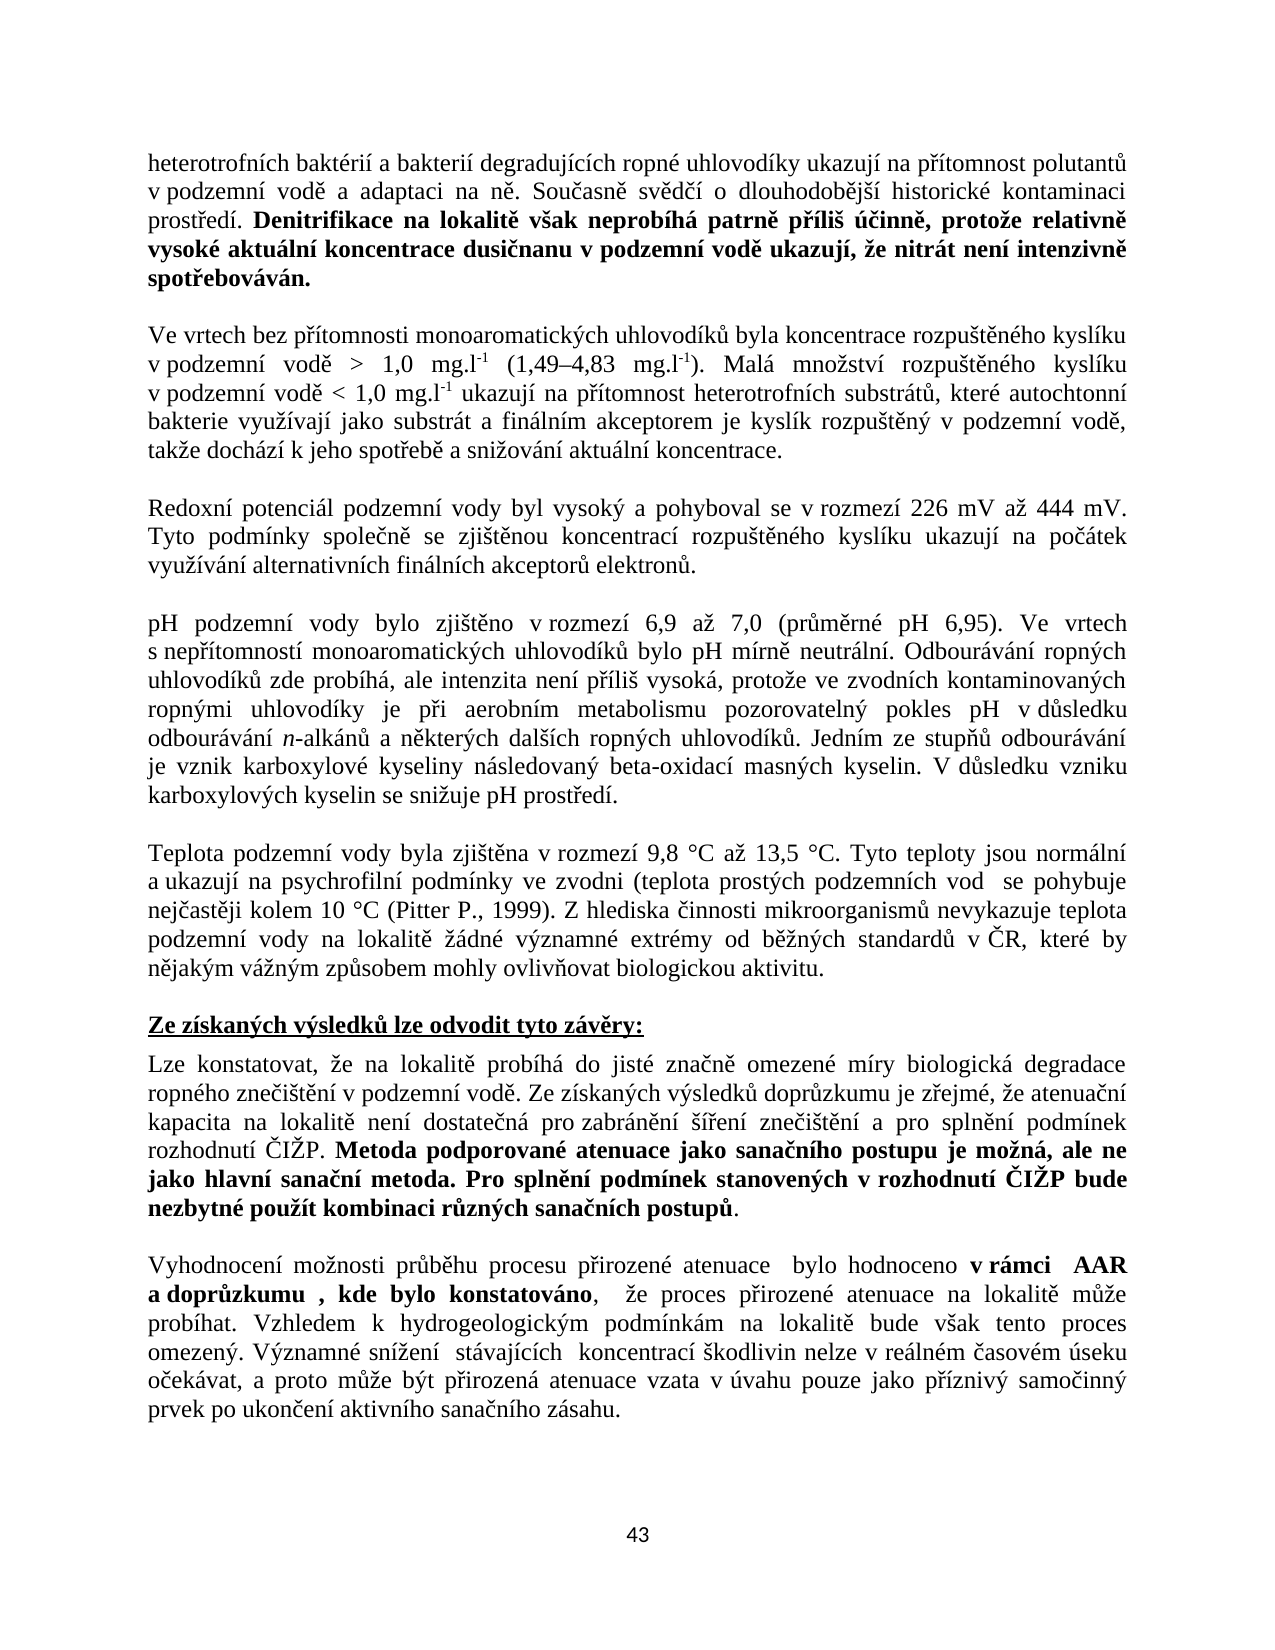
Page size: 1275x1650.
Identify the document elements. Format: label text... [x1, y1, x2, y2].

text Teplota podzemní vody byla zjištěna v rozmezí až . Tyto teploty jsou normální a ukazují na psychrofilní podmínky ve zvodni (teplota prostých podzemních vod se pohybuje nejčastěji kolem (Pitter P., 1999). Z hlediska činnosti mikroorganismů nevykazuje teplota podzemní vody na lokalitě žádné významné extrémy od běžných standardů v ČR, které by nějakým vážným způsobem mohly ovlivňovat biologickou aktivitu. [148, 838, 1127, 981]
text Ze získaných výsledků lze odvodit tyto závěry: [148, 1010, 1127, 1039]
text Vyhodnocení možnosti průběhu procesu přirozené atenuace bylo hodnoceno v rámci AAR a doprůzkumu , kde bylo konstatováno, že proces přirozené atenuace na lokalitě může probíhat. Vzhledem k hydrogeologickým podmínkám na lokalitě bude však tento proces omezený. Významné snížení stávajících koncentrací škodlivin nelze v reálném časovém úseku očekávat, a proto může být přirozená atenuace vzata v úvahu pouze jako příznivý samočinný prvek po ukončení aktivního sanačního zásahu. [148, 1251, 1127, 1423]
text Ve vrtech bez přítomnosti monoaromatických uhlovodíků byla koncentrace rozpuštěného kyslíku v podzemní vodě > 1,0 mg.l-1 (1,49–4,83 mg.l-1). Malá množství rozpuštěného kyslíku v podzemní vodě < 1,0 mg.l-1 ukazují na přítomnost heterotrofních substrátů, které autochtonní bakterie využívají jako substrát a finálním akceptorem je kyslík rozpuštěný v podzemní vodě, takže dochází k jeho spotřebě a snižování aktuální koncentrace. [148, 320, 1127, 464]
text Redoxní potenciál podzemní vody byl vysoký a pohyboval se v rozmezí 226 mV až 444 mV. Tyto podmínky společně se zjištěnou koncentrací rozpuštěného kyslíku ukazují na počátek využívání alternativních finálních akceptorů elektronů. [148, 493, 1127, 579]
text Lze konstatovat, že na lokalitě probíhá do jisté značně omezené míry biologická degradace ropného znečištění v podzemní vodě. Ze získaných výsledků doprůzkumu je zřejmé, že atenuační kapacita na lokalitě není dostatečná pro zabránění šíření znečištění a pro splnění podmínek rozhodnutí ČIŽP. Metoda podporované atenuace jako sanačního postupu je možná, ale ne jako hlavní sanační metoda. Pro splnění podmínek stanovených v rozhodnutí ČIŽP bude nezbytné použít kombinaci různých sanačních postupů. [148, 1049, 1127, 1222]
text pH podzemní vody bylo zjištěno v rozmezí 6,9 až 7,0 (průměrné pH 6,95). Ve vrtech s nepřítomností monoaromatických uhlovodíků bylo pH mírně neutrální. Odbourávání ropných uhlovodíků zde probíhá, ale intenzita není příliš vysoká, protože ve zvodních kontaminovaných ropnými uhlovodíky je při aerobním metabolismu pozorovatelný pokles pH v důsledku odbourávání n-alkánů a některých dalších ropných uhlovodíků. Jedním ze stupňů odbourávání je vznik karboxylové kyseliny následovaný beta-oxidací masných kyselin. V důsledku vzniku karboxylových kyselin se snižuje pH prostředí. [148, 608, 1127, 809]
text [148, 148, 1127, 291]
